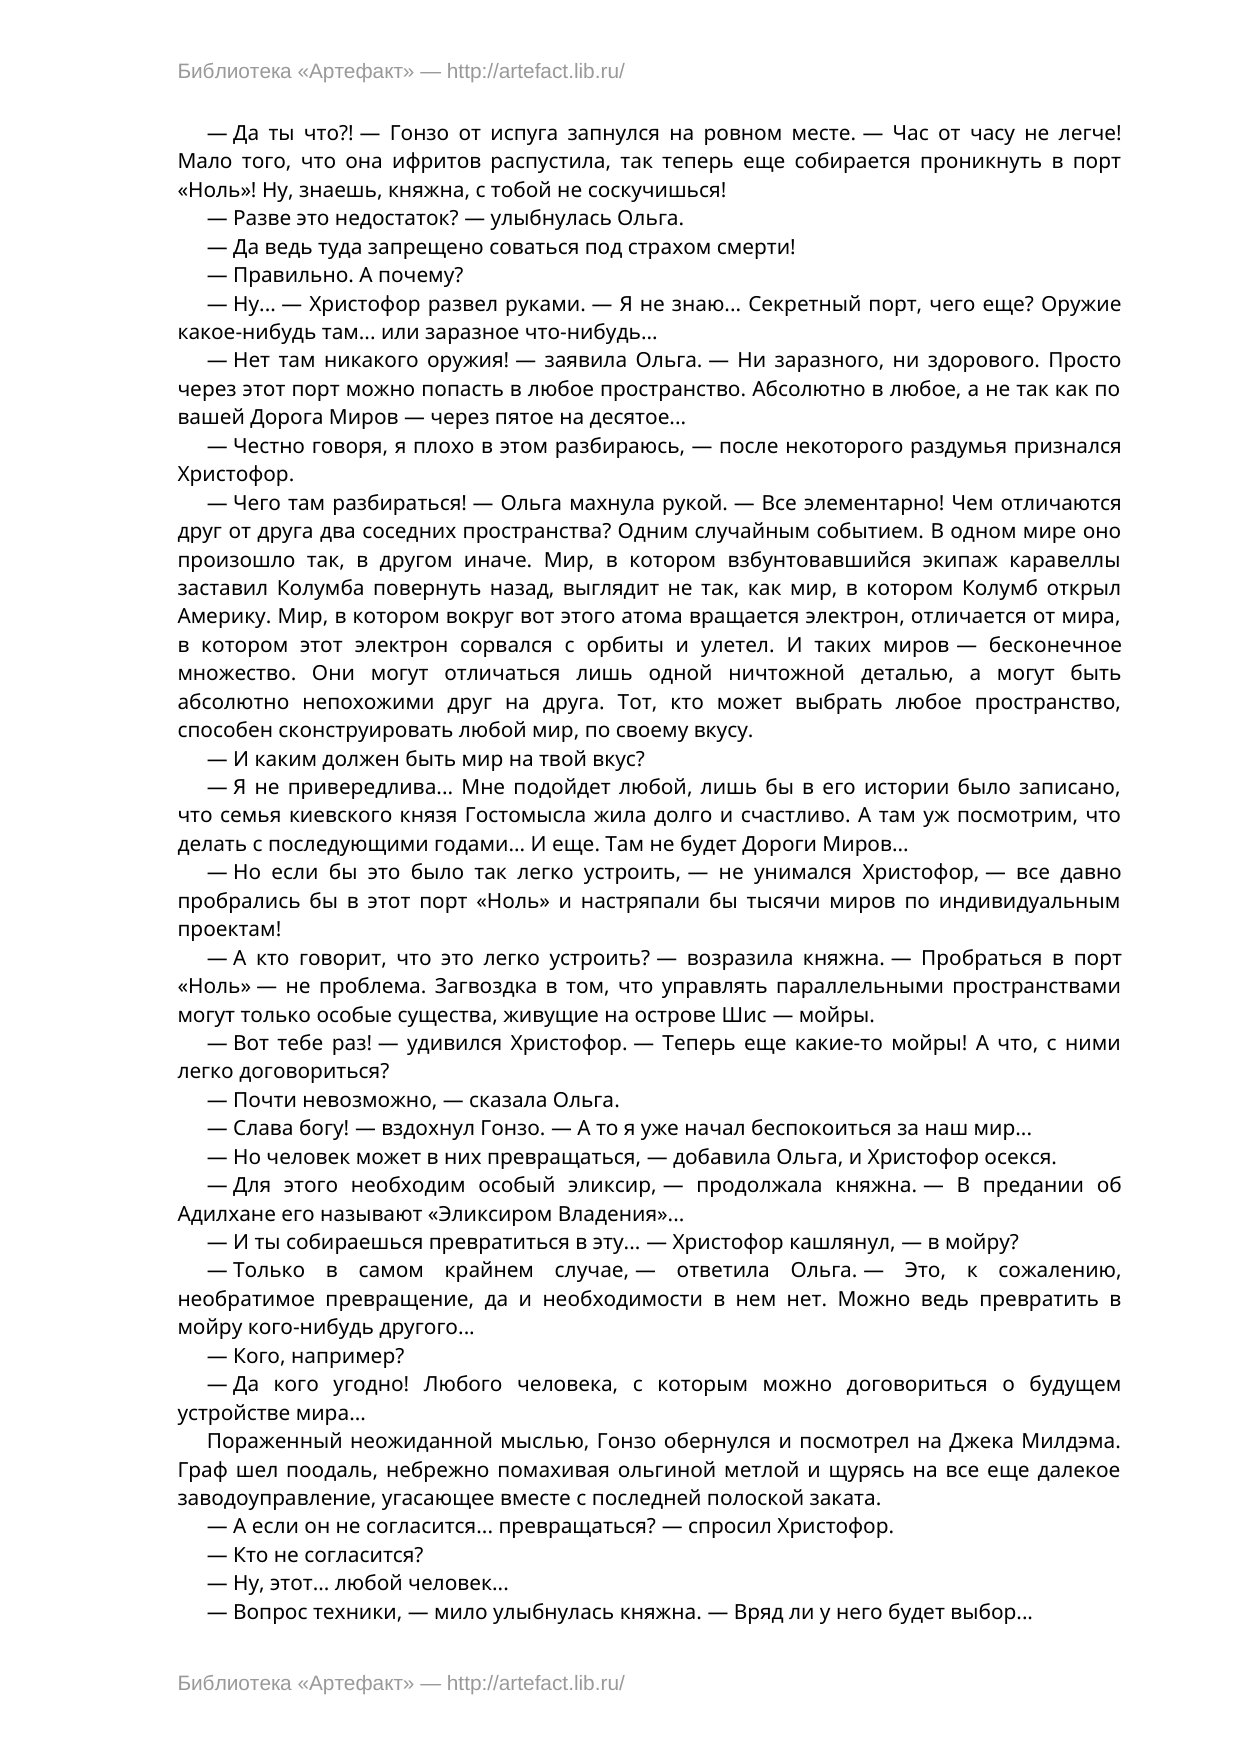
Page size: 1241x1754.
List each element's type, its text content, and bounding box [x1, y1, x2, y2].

text — Но если бы это было так легко устроить, — не унимался Христофор, — все давно пробрались бы в этот порт «Ноль» и настряпали бы тысячи миров по индивидуальным проектам! [177, 857, 1122, 943]
text — Ну, этот... любой человек... [177, 1568, 1122, 1597]
text — И каким должен быть мир на твой вкус? [177, 744, 1122, 772]
text — Да ведь туда запрещено соваться под страхом смерти! [177, 232, 1122, 260]
text — Разве это недостаток? — улыбнулась Ольга. [177, 203, 1122, 232]
text — Да ты что?! — Гонзо от испуга запнулся на ровном месте. — Час от часу не легче! Мало того, что она ифритов распустила, так теперь еще собирается проникнуть в порт «Ноль»! Ну, знаешь, княжна, с тобой не соскучишься! [177, 118, 1122, 203]
text — Ну... — Христофор развел руками. — Я не знаю... Секретный порт, чего еще? Оружие какое-нибудь там... или заразное что-нибудь... [177, 289, 1122, 346]
text — Нет там никакого оружия! — заявила Ольга. — Ни заразного, ни здорового. Просто через этот порт можно попасть в любое пространство. Абсолютно в любое, а не так как по вашей Дорога Миров — через пятое на десятое... [177, 346, 1122, 431]
text — Но человек может в них превращаться, — добавила Ольга, и Христофор осекся. [177, 1142, 1122, 1170]
text — Да кого угодно! Любого человека, с которым можно договориться о будущем устройстве мира... [177, 1369, 1122, 1426]
text — Кого, например? [177, 1341, 1122, 1369]
text — Кто не согласится? [177, 1540, 1122, 1568]
text — Слава богу! — вздохнул Гонзо. — А то я уже начал беспокоиться за наш мир... [177, 1113, 1122, 1142]
text — Вопрос техники, — мило улыбнулась княжна. — Вряд ли у него будет выбор... [177, 1597, 1122, 1625]
text — Только в самом крайнем случае, — ответила Ольга. — Это, к сожалению, необратимое превращение, да и необходимости в нем нет. Можно ведь превратить в мойру кого-нибудь другого... [177, 1256, 1122, 1341]
text — Правильно. А почему? [177, 260, 1122, 289]
text — Честно говоря, я плохо в этом разбираюсь, — после некоторого раздумья признался Христофор. [177, 431, 1122, 488]
text — Для этого необходим особый эликсир, — продолжала княжна. — В предании об Адилхане его называют «Эликсиром Владения»... [177, 1170, 1122, 1227]
text — И ты собираешься превратиться в эту... — Христофор кашлянул, — в мойру? [177, 1227, 1122, 1256]
text — Я не привередлива... Мне подойдет любой, лишь бы в его истории было записано, что семья киевского князя Гостомысла жила долго и счастливо. А там уж посмотрим, что делать с последующими годами... И еще. Там не будет Дороги Миров... [177, 772, 1122, 857]
text — А если он не согласится... превращаться? — спросил Христофор. [177, 1512, 1122, 1540]
text — Почти невозможно, — сказала Ольга. [177, 1085, 1122, 1113]
text — Вот тебе раз! — удивился Христофор. — Теперь еще какие-то мойры! А что, с ними легко договориться? [177, 1028, 1122, 1085]
text — А кто говорит, что это легко устроить? — возразила княжна. — Пробраться в порт «Ноль» — не проблема. Загвоздка в том, что управлять параллельными пространствами могут только особые существа, живущие на острове Шис — мойры. [177, 943, 1122, 1028]
text — Чего там разбираться! — Ольга махнула рукой. — Все элементарно! Чем отличаются друг от друга два соседних пространства? Одним случайным событием. В одном мире оно произошло так, в другом иначе. Мир, в котором взбунтовавшийся экипаж каравеллы заставил Колумба повернуть назад, выглядит не так, как мир, в котором Колумб открыл Америку. Мир, в котором вокруг вот этого атома вращается электрон, отличается от мира, в котором этот электрон сорвался с орбиты и улетел. И таких миров — бесконечное множество. Они могут отличаться лишь одной ничтожной деталью, а могут быть абсолютно непохожими друг на друга. Тот, кто может выбрать любое пространство, способен сконструировать любой мир, по своему вкусу. [177, 488, 1122, 744]
text Пораженный неожиданной мыслью, Гонзо обернулся и посмотрел на Джека Милдэма. Граф шел поодаль, небрежно помахивая ольгиной метлой и щурясь на все еще далекое заводоуправление, угасающее вместе с последней полоской заката. [177, 1426, 1122, 1512]
